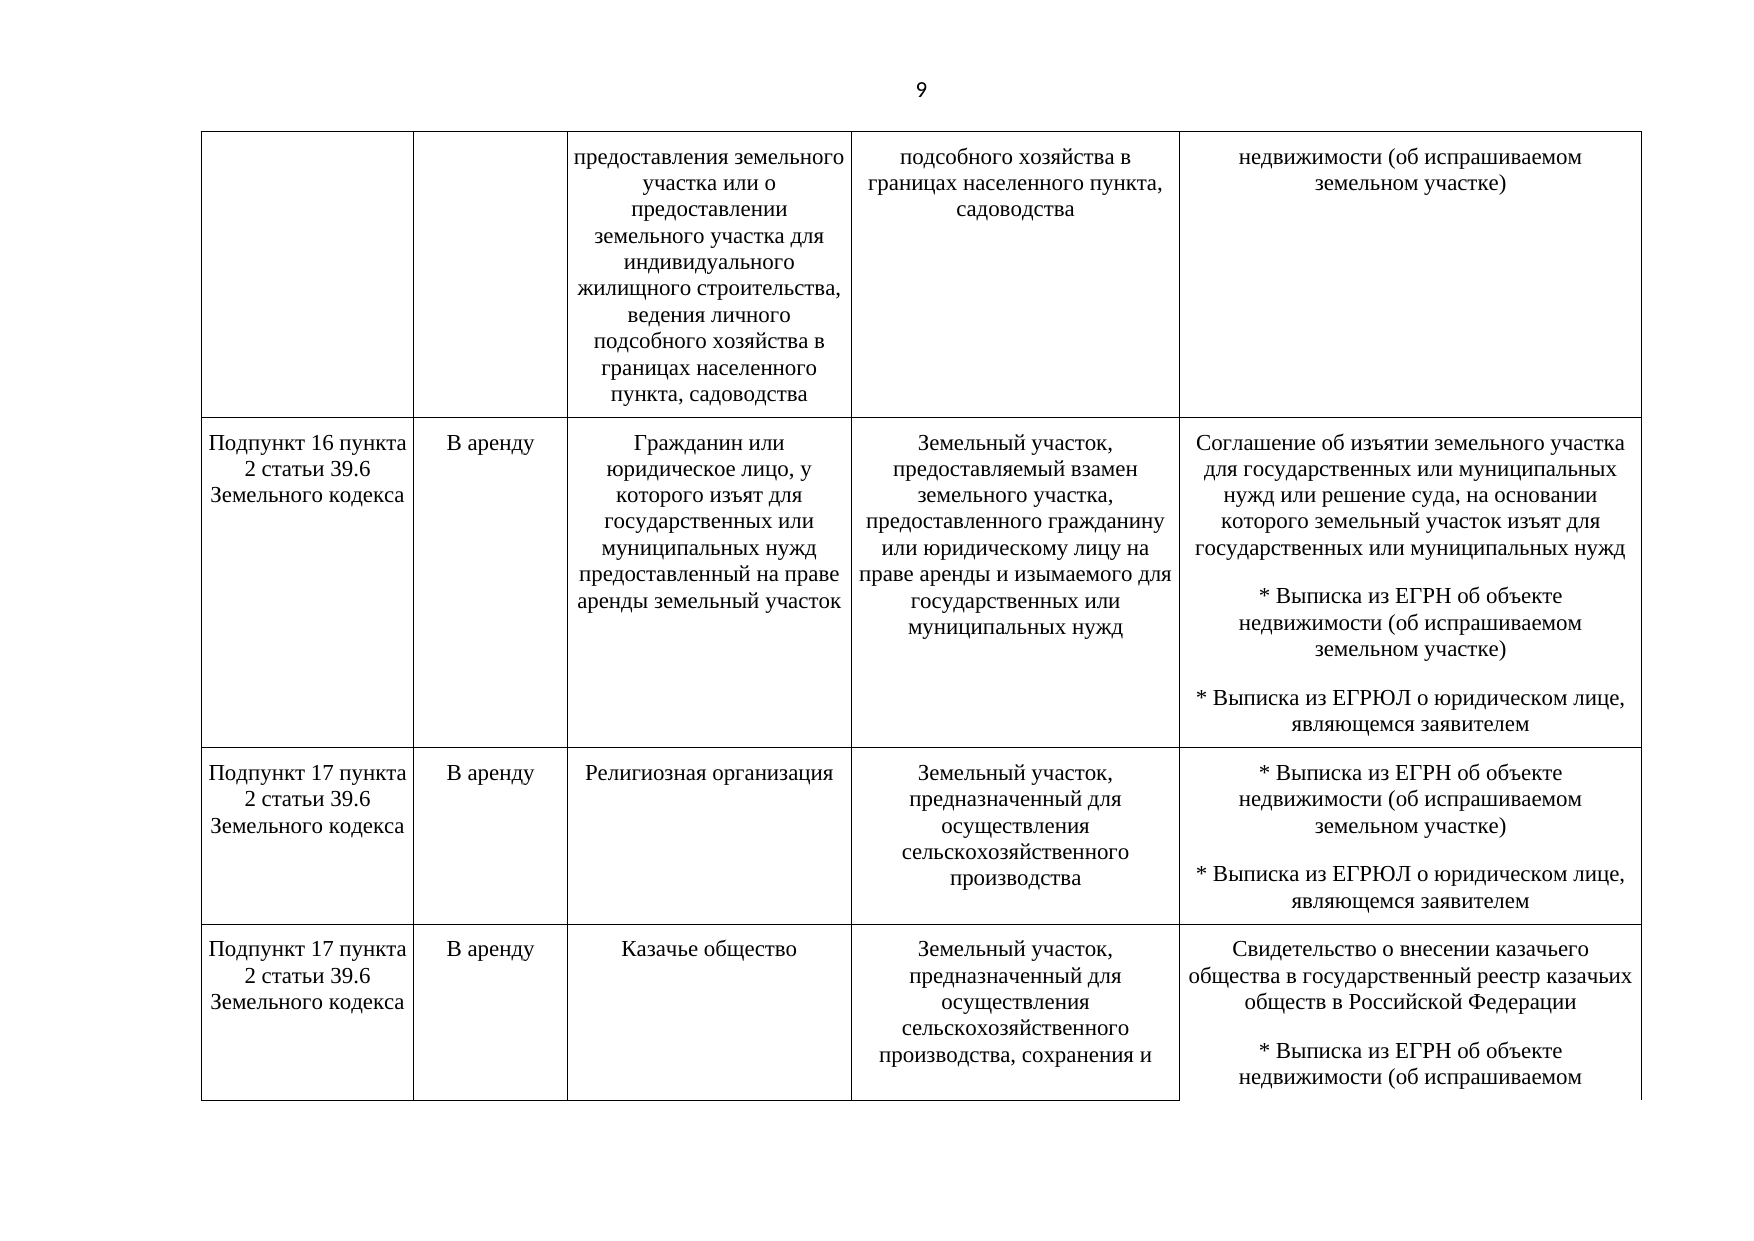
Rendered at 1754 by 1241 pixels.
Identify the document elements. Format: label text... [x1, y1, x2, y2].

table_cell Соглашение об изъятии земельного участка для государственных или муниципальных нужд или решение суда, на основании которого земельный участок изъят для государственных или муниципальных нужд [1180, 418, 1641, 571]
table_cell * Выписка из ЕГРЮЛ о юридическом лице, являющемся заявителем [1180, 849, 1641, 924]
table_cell * Выписка из ЕГРЮЛ о юридическом лице, являющемся заявителем [1180, 672, 1641, 747]
table_cell Подпункт 17 пункта 2 статьи 39.6 Земельного кодекса [202, 925, 413, 1100]
table_cell В аренду [414, 925, 567, 1100]
table_cell * Выписка из ЕГРН об объекте недвижимости (об испрашиваемом земельном участке) [1180, 571, 1641, 672]
table_cell В аренду [414, 418, 567, 747]
table_cell Гражданин или юридическое лицо, у которого изъят для государственных или муниципальных нужд предоставленный на праве аренды земельный участок [568, 418, 851, 747]
table_cell Земельный участок, предоставляемый взамен земельного участка, предоставленного гражданину или юридическому лицу на праве аренды и изымаемого для государственных или муниципальных нужд [852, 418, 1179, 747]
table_cell Земельный участок, предназначенный для осуществления сельскохозяйственного производства [852, 748, 1179, 924]
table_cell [1180, 1025, 1641, 1100]
table_cell Свидетельство о внесении казачьего общества в государственный реестр казачьих обществ в Российской Федерации [1180, 925, 1641, 1025]
table_cell В аренду [414, 748, 567, 924]
table_cell Религиозная организация [568, 748, 851, 924]
table_cell Земельный участок, предназначенный для осуществления сельскохозяйственного производства, сохранения и развития традиционного образа жизни и хозяйствования казачьих обществ [852, 925, 1179, 1100]
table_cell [1180, 132, 1641, 417]
table_cell Подпункт 17 пункта 2 статьи 39.6 Земельного кодекса [202, 748, 413, 924]
table_cell Казачье общество [568, 925, 851, 1100]
table_cell * Выписка из ЕГРН об объекте недвижимости (об испрашиваемом земельном участке) [1180, 748, 1641, 849]
table_cell Подпункт 16 пункта 2 статьи 39.6 Земельного кодекса [202, 418, 413, 747]
